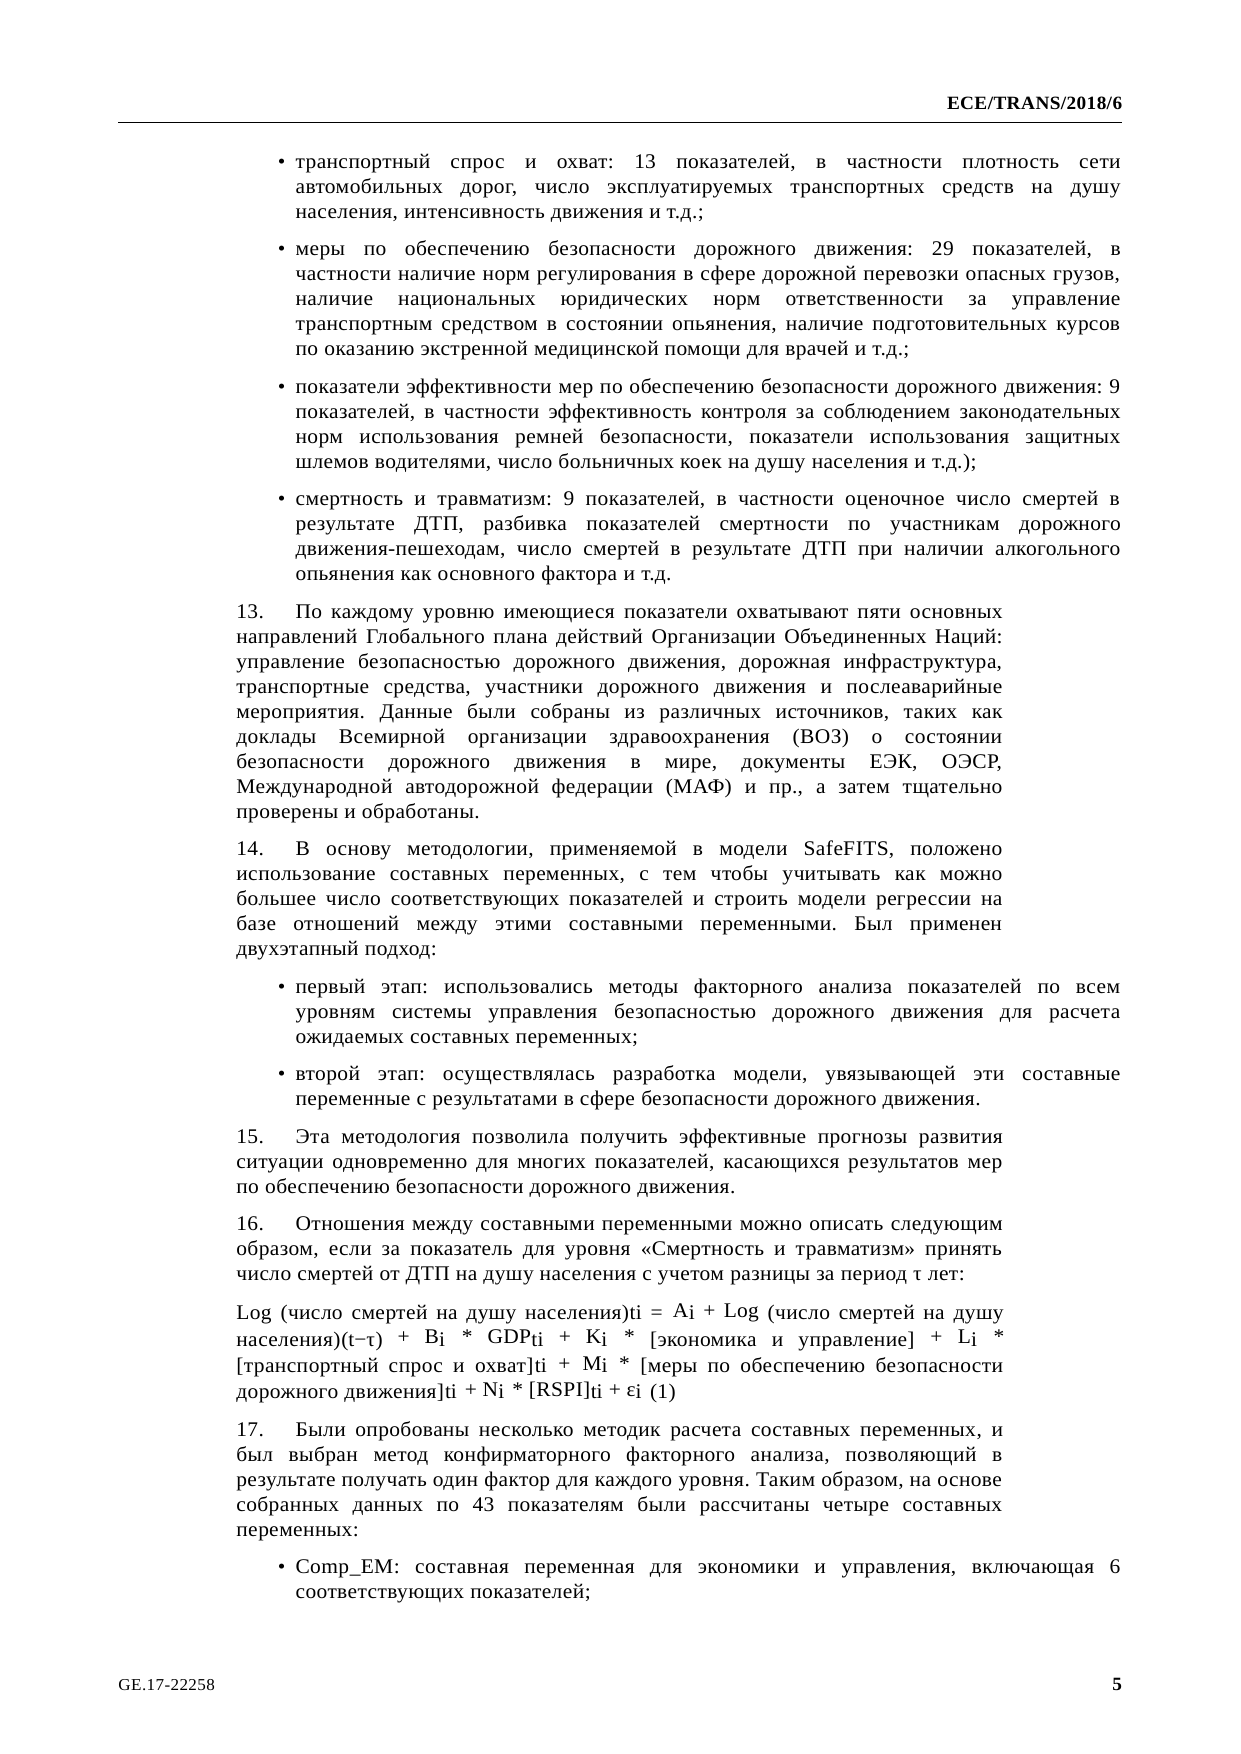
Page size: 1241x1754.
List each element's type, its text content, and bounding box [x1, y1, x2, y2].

text меры по обеспечению безопасности дорожного движения: 29 показателей, в частности наличие норм регулирования в сфере дорожной перевозки опасных грузов, наличие национальных юридических норм ответственности за управление транспортным средством в состоянии опьянения, наличие подготовительных курсов по оказанию экстренной медицинской помощи для врачей и т.д.; [278, 235, 1122, 360]
text 14. В основу методологии, применяемой в модели SafeFITS, положено использование составных переменных, с тем чтобы учитывать как можно большее число соответствующих показателей и строить модели регрессии на базе отношений между этими составными переменными. Был применен двухэтапный подход: [236, 835, 1004, 960]
text 16. Отношения между составными переменными можно описать следующим образом, если за показатель для уровня «Смертность и травматизм» принять число смертей от ДТП на душу населения с учетом разницы за период τ лет: [236, 1210, 1004, 1285]
text 13. По каждому уровню имеющиеся показатели охватывают пяти основных направлений Глобального плана действий Организации Объединенных Наций: управление безопасностью дорожного движения, дорожная инфраструктура, транспортные средства, участники дорожного движения и послеаварийные мероприятия. Данные были собраны из различных источников, таких как доклады Всемирной организации здравоохранения (ВОЗ) о состоянии безопасности дорожного движения в мире, документы ЕЭК, ОЭСР, Международной автодорожной федерации (МАФ) и пр., а затем тщательно проверены и обработаны. [236, 598, 1004, 823]
text Comp_EM: составная переменная для экономики и управления, включающая 6 соответствующих показателей; [278, 1553, 1122, 1603]
text смертность и травматизм: 9 показателей, в частности оценочное число смертей в результате ДТП, разбивка показателей смертности по участникам дорожного движения-пешеходам, число смертей в результате ДТП при наличии алкогольного опьянения как основного фактора и т.д. [278, 485, 1122, 585]
text транспортный спрос и охват: 13 показателей, в частности плотность сети автомобильных дорог, число эксплуатируемых транспортных средств на душу населения, интенсивность движения и т.д.; [278, 148, 1122, 223]
text второй этап: осуществлялась разработка модели, увязывающей эти составные переменные с результатами в сфере безопасности дорожного движения. [278, 1060, 1122, 1110]
text показатели эффективности мер по обеспечению безопасности дорожного движения: 9 показателей, в частности эффективность контроля за соблюдением законодательных норм использования ремней безопасности, показатели использования защитных шлемов водителями, число больничных коек на душу населения и т.д.); [278, 373, 1122, 473]
text Log (число смертей на душу населения)ti = Ai + Log (число смертей на душу населения)(t−τ) + Bi * GDPti + Ki * [экономика и управление] + Li * [транспортный спрос и охват]ti + Mi * [меры по обеспечению безопасности дорожного движения]ti + Ni * [RSPI]ti + εi (1) [236, 1298, 1004, 1403]
text 15. Эта методология позволила получить эффективные прогнозы развития ситуации одновременно для многих показателей, касающихся результатов мер по обеспечению безопасности дорожного движения. [236, 1123, 1004, 1198]
text 17. Были опробованы несколько методик расчета составных переменных, и был выбран метод конфирматорного факторного анализа, позволяющий в результате получать один фактор для каждого уровня. Таким образом, на основе собранных данных по 43 показателям были рассчитаны четыре составных переменных: [236, 1416, 1004, 1541]
text первый этап: использовались методы факторного анализа показателей по всем уровням системы управления безопасностью дорожного движения для расчета ожидаемых составных переменных; [278, 973, 1122, 1048]
